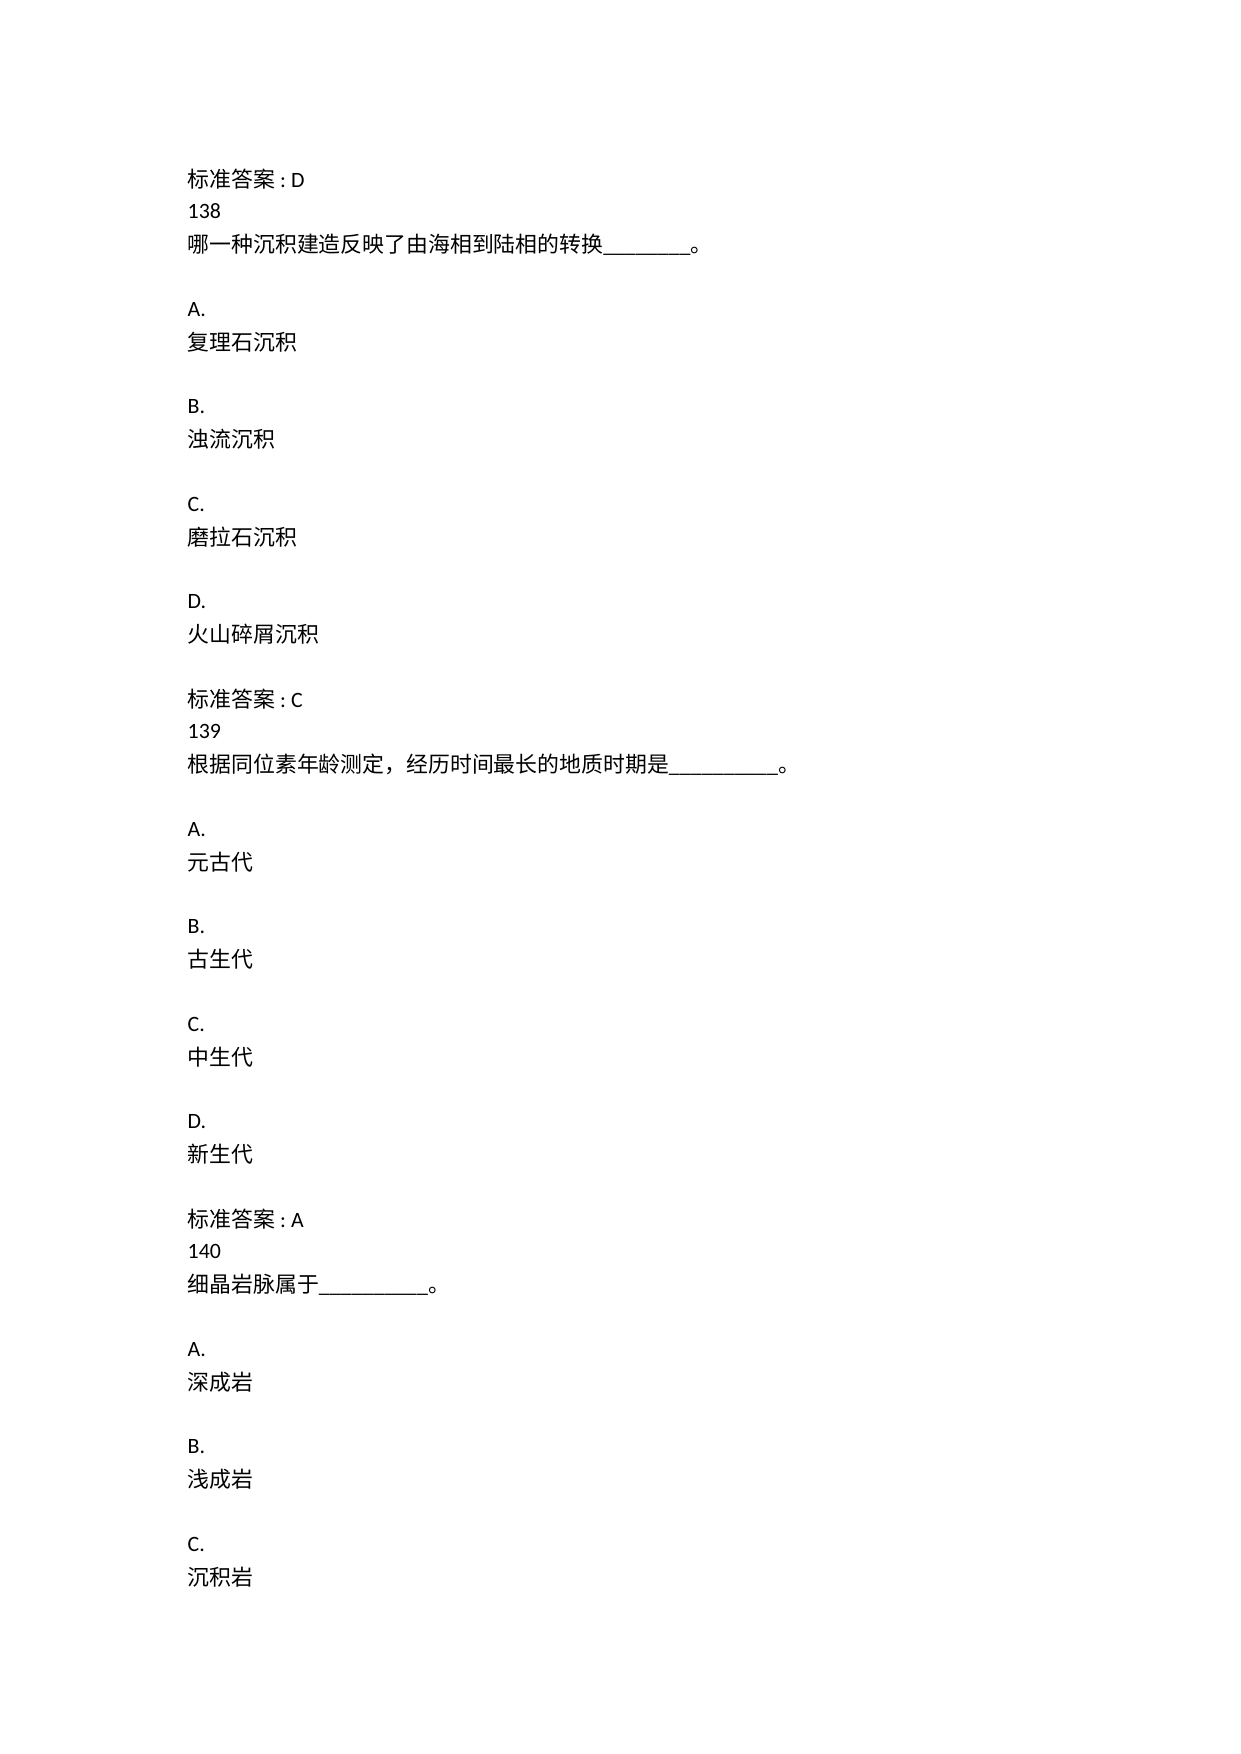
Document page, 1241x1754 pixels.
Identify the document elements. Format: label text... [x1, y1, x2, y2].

text 细晶岩脉属于__________。 [187, 1267, 1053, 1299]
text 中生代 [187, 1039, 1053, 1072]
text A. [187, 292, 1053, 324]
text B. [187, 1429, 1053, 1462]
text 标准答案 : A [187, 1202, 1053, 1234]
text 标准答案 : C [187, 682, 1053, 714]
text 沉积岩 [187, 1559, 1053, 1592]
text B. [187, 909, 1053, 942]
text 浅成岩 [187, 1462, 1053, 1494]
text B. [187, 389, 1053, 422]
text C. [187, 1527, 1053, 1559]
text 磨拉石沉积 [187, 519, 1053, 552]
text 新生代 [187, 1137, 1053, 1169]
text 哪一种沉积建造反映了由海相到陆相的转换________。 [187, 227, 1053, 259]
text 元古代 [187, 844, 1053, 877]
text 深成岩 [187, 1364, 1053, 1397]
text 139 [187, 714, 1053, 747]
text 浊流沉积 [187, 422, 1053, 454]
text C. [187, 1007, 1053, 1039]
text 138 [187, 194, 1053, 227]
text 标准答案 : D [187, 162, 1053, 194]
text A. [187, 1332, 1053, 1364]
text D. [187, 1104, 1053, 1137]
text 火山碎屑沉积 [187, 617, 1053, 649]
text 根据同位素年龄测定，经历时间最长的地质时期是__________。 [187, 747, 1053, 779]
text D. [187, 584, 1053, 617]
text 古生代 [187, 942, 1053, 974]
text C. [187, 487, 1053, 519]
text A. [187, 812, 1053, 844]
text 复理石沉积 [187, 324, 1053, 357]
text 140 [187, 1234, 1053, 1267]
